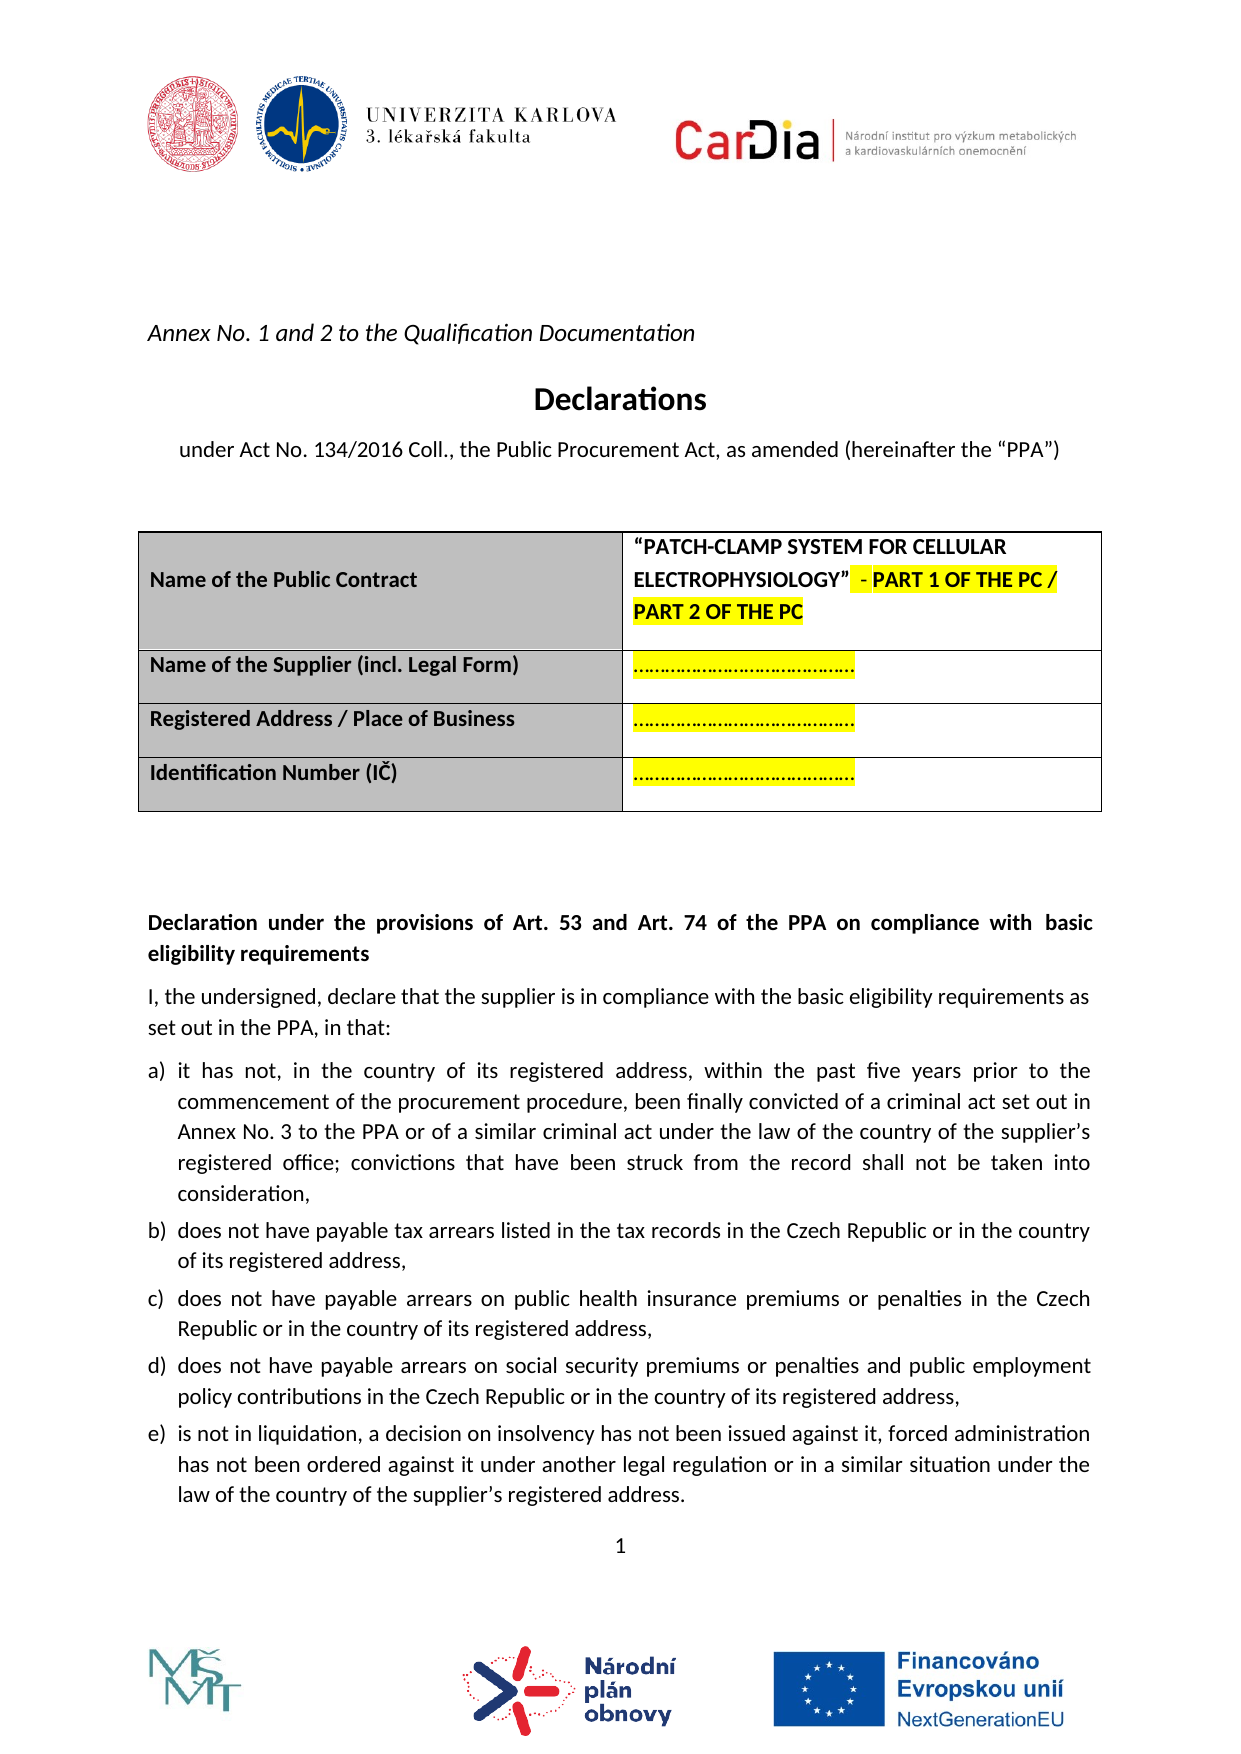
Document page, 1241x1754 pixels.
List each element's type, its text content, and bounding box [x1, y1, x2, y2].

text Declaration under the provisions of Art. 53 and Art. 74 of the PPA on compliance with basic eligibility requirements [148, 908, 1093, 967]
text a) it has not, in the country of its registered address, within the past five years prior to the commencement of the procurement procedure, been finally convicted of a criminal act set out in Annex No. 3 to the PPA or of a similar criminal act under the law of the country of the supplier’s registered office; convictions that have been struck from the record shall not be taken into consideration, [148, 1056, 1093, 1207]
picture [773, 1651, 1064, 1727]
table_cell Identification Number (IČ) [139, 758, 622, 811]
table_header Name of the Public Contract [139, 533, 622, 649]
picture [147, 76, 617, 172]
text c) does not have payable arrears on public health insurance premiums or penalties in the Czech Republic or in the country of its registered address, [148, 1284, 1093, 1342]
table_header “PATCH-CLAMP SystEm FOR CELLULAR eleCtroPHySiologY” - PART 1 OF THE PC / PART 2 OF THE PC [623, 533, 1101, 649]
table_cell …………………………………… [623, 758, 1101, 811]
text I, the undersigned, declare that the supplier is in compliance with the basic eligibility requirements as set out in the PPA, in that: [148, 982, 1093, 1041]
text d) does not have payable arrears on social security premiums or penalties and public employment policy contributions in the Czech Republic or in the country of its registered address, [148, 1351, 1093, 1410]
table_cell …………………………………… [623, 651, 1101, 703]
text Declarations [148, 378, 1093, 419]
picture [462, 1646, 677, 1736]
text e) is not in liquidation, a decision on insolvency has not been issued against it, forced administration has not been ordered against it under another legal regulation or in a similar situation under the law of the country of the supplier’s registered address. [148, 1419, 1093, 1508]
text b) does not have payable tax arrears listed in the tax records in the Czech Republic or in the country of its registered address, [148, 1216, 1093, 1275]
table_cell Registered Address / Place of Business [139, 704, 622, 757]
picture [670, 108, 1093, 172]
picture [147, 1647, 244, 1721]
table_cell Name of the Supplier (incl. Legal Form) [139, 651, 622, 703]
text Annex No. 1 and 2 to the Qualification Documentation [148, 317, 1093, 347]
table_cell …………………………………… [623, 704, 1101, 757]
text under Act No. 134/2016 Coll., the Public Procurement Act, as amended (hereinafter the “PPA”) [148, 435, 1093, 463]
